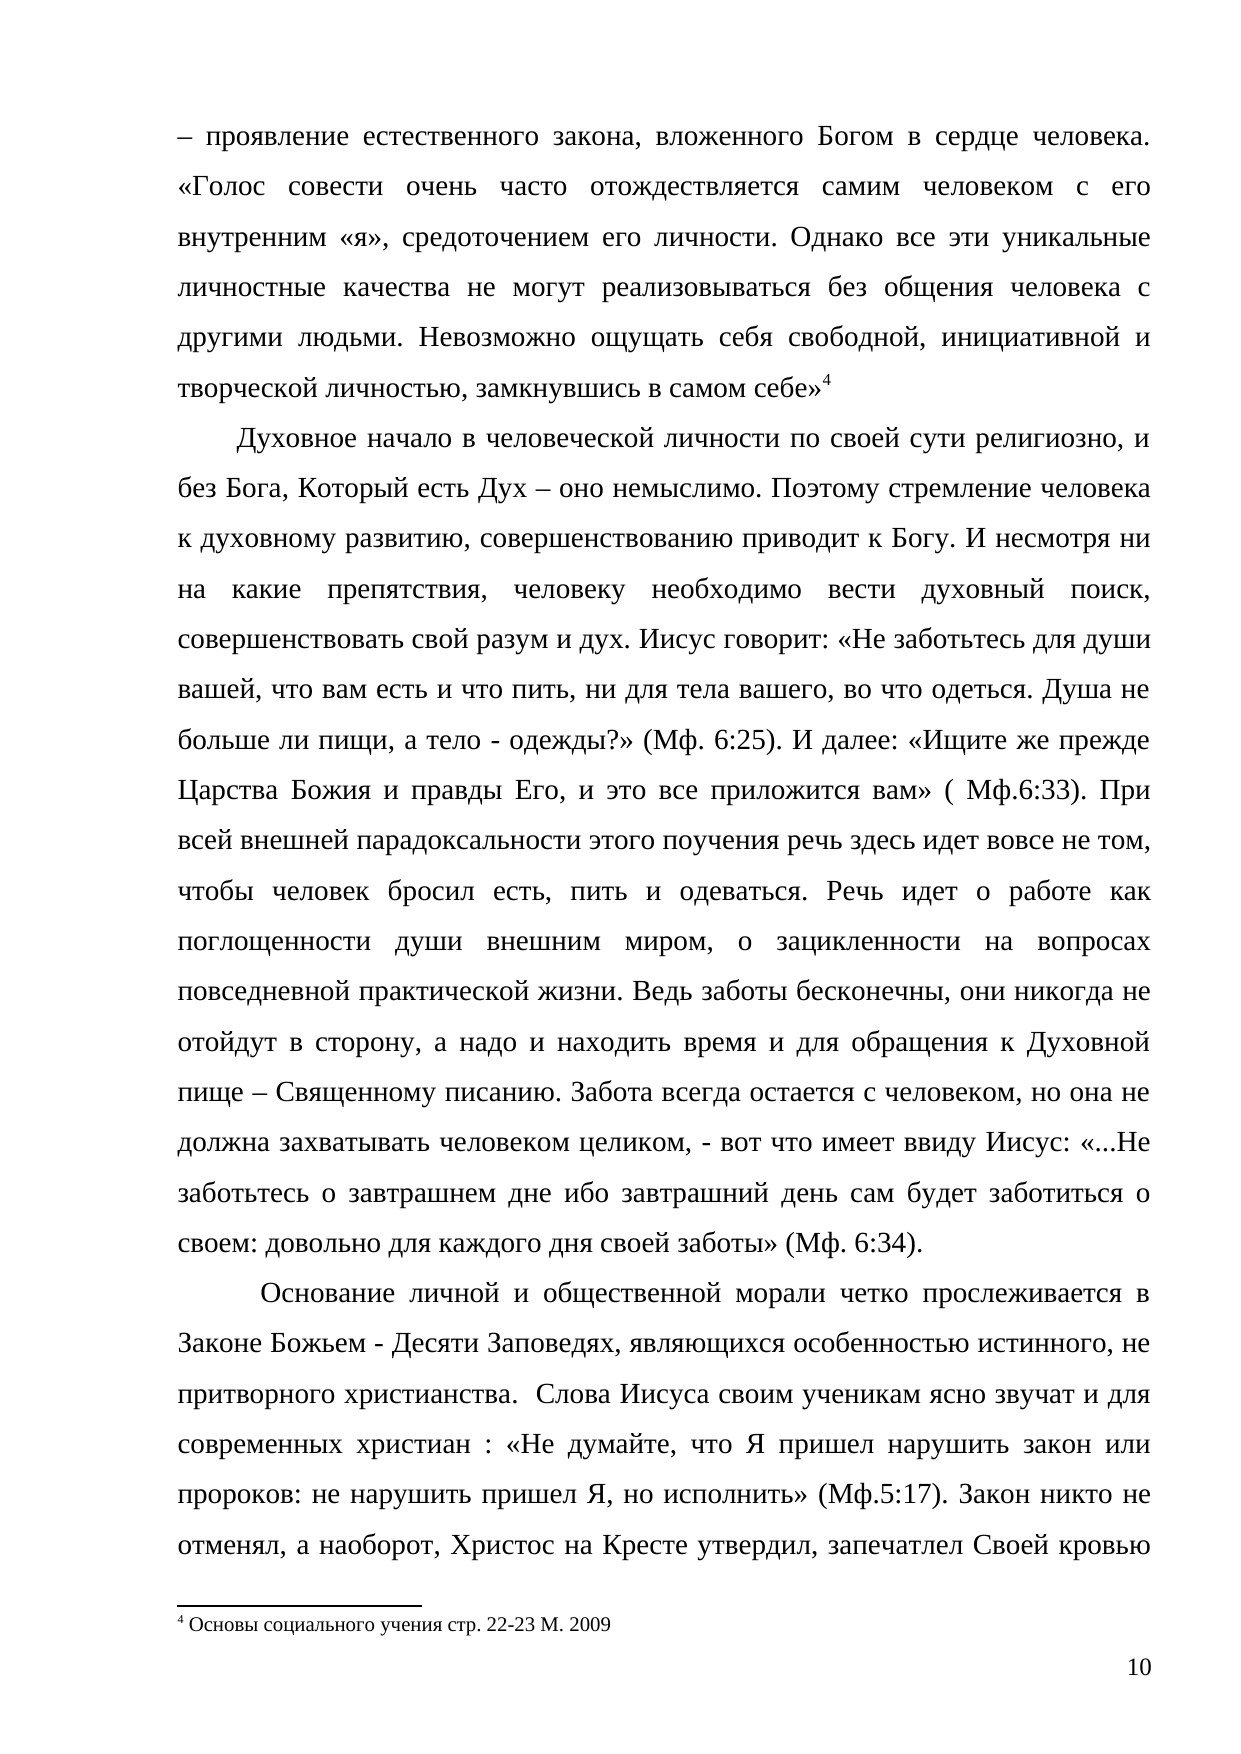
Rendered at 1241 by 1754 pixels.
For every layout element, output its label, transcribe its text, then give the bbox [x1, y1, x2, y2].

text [177, 118, 1152, 403]
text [177, 1275, 1152, 1560]
text Духовное начало в человеческой личности по своей сути религиозно, и без Бога, Который есть Дух – оно немыслимо. Поэтому стремление человека к духовному развитию, совершенствованию приводит к Богу. И несмотря ни на какие препятствия, человеку необходимо вести духовный поиск, совершенствовать свой разум и дух. Иисус говорит: «Не заботьтесь для души вашей, что вам есть и что пить, ни для тела вашего, во что одеться. Душа не больше ли пищи, а тело - одежды?» (Мф. 6:25). И далее: «Ищите же прежде Царства Божия и правды Его, и это все приложится вам» ( Мф.6:33). При всей внешней парадоксальности этого поучения речь здесь идет вовсе не том, чтобы человек бросил есть, пить и одеваться. Речь идет о работе как поглощенности души внешним миром, о зацикленности на вопросах повседневной практической жизни. Ведь заботы бесконечны, они никогда не отойдут в сторону, а надо и находить время и для обращения к Духовной пище – Священному писанию. Забота всегда остается с человеком, но она не должна захватывать человеком целиком, - вот что имеет ввиду Иисус: «...Не заботьтесь о завтрашнем дне ибо завтрашний день сам будет заботиться о своем: довольно для каждого дня своей заботы» (Мф. 6:34). [177, 420, 1152, 1258]
